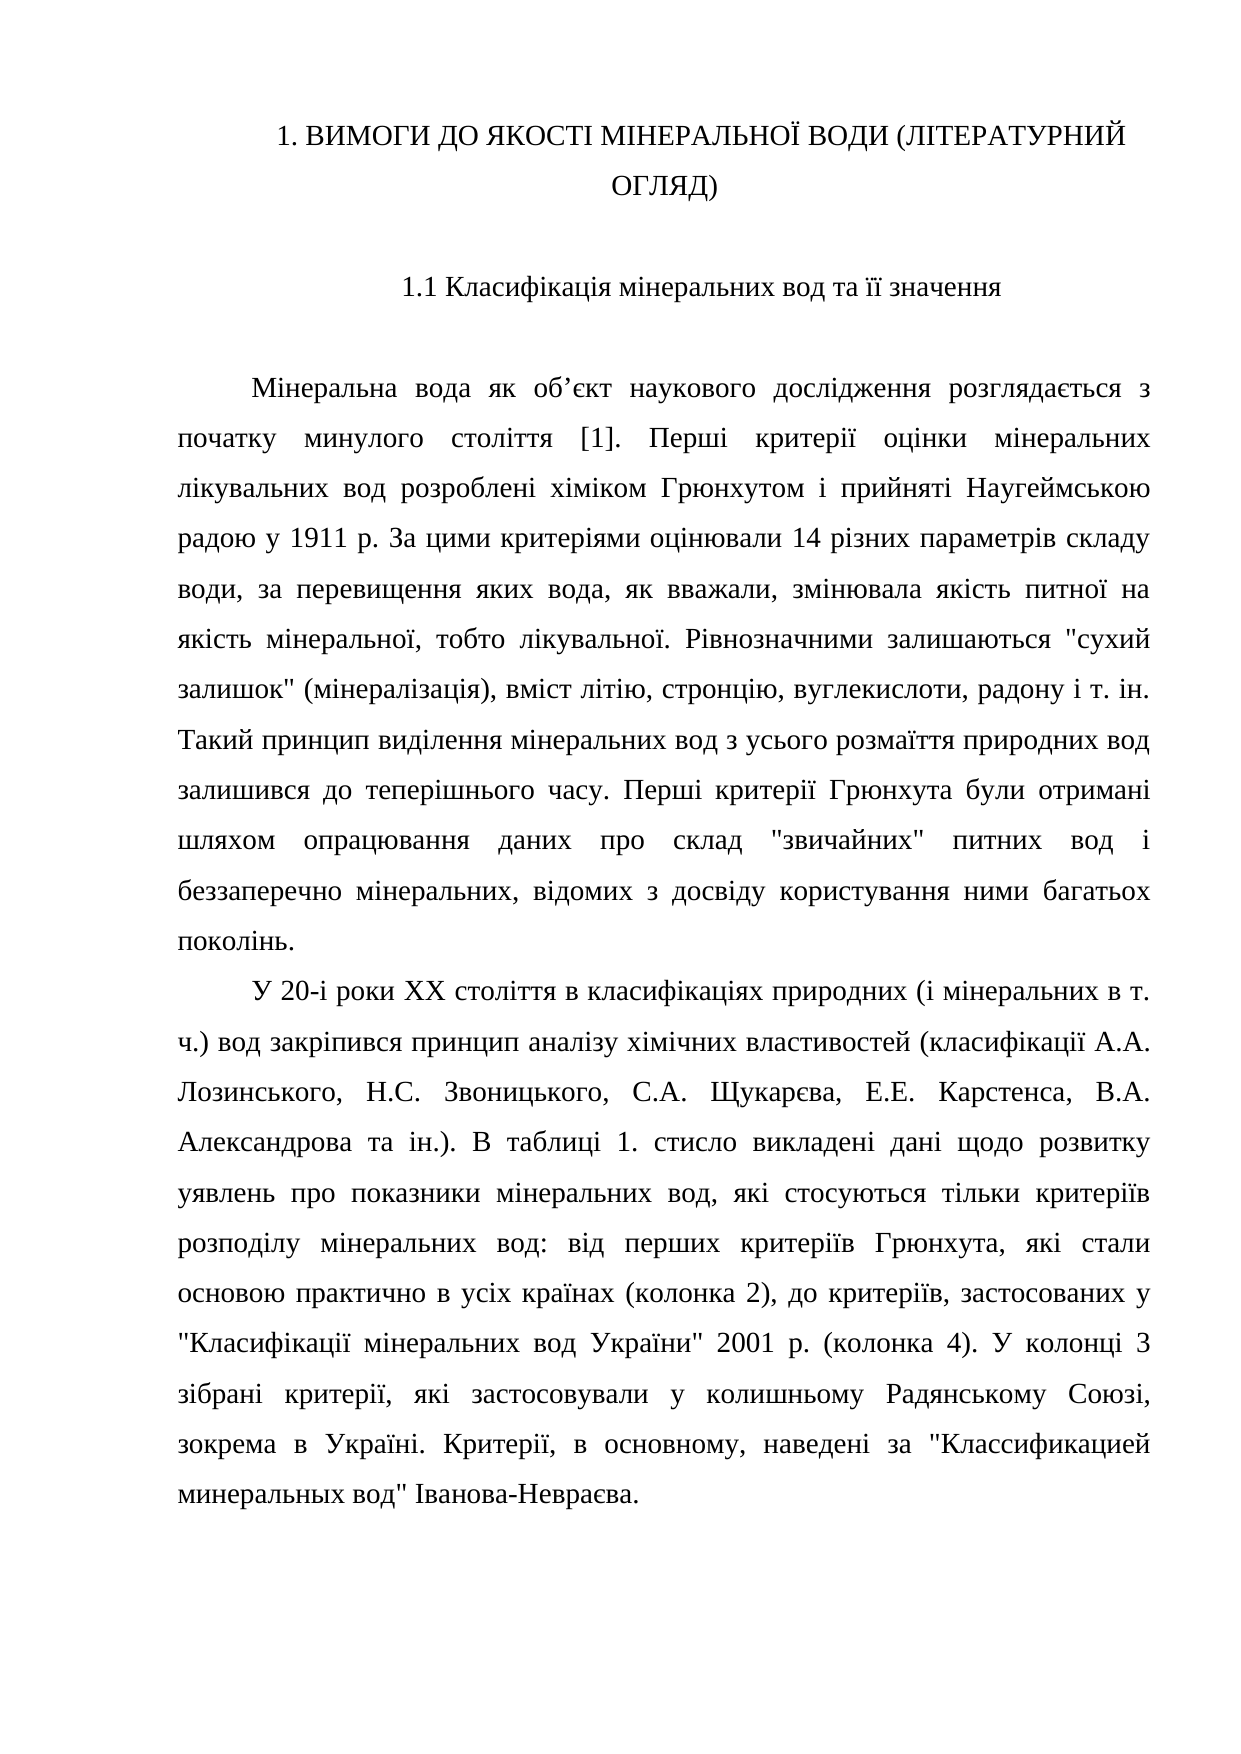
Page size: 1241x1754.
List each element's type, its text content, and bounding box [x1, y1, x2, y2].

text 1.1 Класифiкацiя мінеральних вод та її значення [177, 269, 1152, 303]
text Мінеральна вода як об’єкт наукового дослідження розглядається з початку минулого століття [1]. Перші критерії оцінки мінеральних лікувальних вод розроблені хіміком Грюнхутом і прийняті Наугеймською радою у 1911 р. За цими критеріями оцінювали 14 різних параметрів складу води, за перевищення яких вода, як вважали, змінювала якість питної на якість мінеральної, тобто лікувальної. Рівнозначними залишаються "сухий залишок" (мінералізація), вміст літію, стронцію, вуглекислоти, радону і т. ін. Такий принцип виділення мінеральних вод з усього розмаїття природних вод залишився до теперішнього часу. Перші критерії Грюнхута були отримані шляхом опрацювання даних про склад "звичайних" питних вод і беззаперечно мінеральних, відомих з досвіду користування ними багатьох поколінь. [177, 370, 1152, 957]
text 1. Вимоги до якості мінеральної води (літературний огляд) [177, 118, 1152, 202]
text У 20-і роки XX століття в класифікаціях природних (і мінеральних в т. ч.) вод закріпився принцип аналізу хімічних властивостей (класифікації А.А. Лозинського, Н.С. Звоницького, С.А. Щукарєва, Е.Е. Карстенса, В.А. Александрова та ін.). В таблиці 1. стисло викладені дані щодо розвитку уявлень про показники мінеральних вод, які стосуються тільки критеріїв розподілу мінеральних вод: від перших критеріїв Грюнхута, які стали основою практично в усіх країнах (колонка 2), до критеріїв, застосованих у "Класифікації мінеральних вод України" 2001 р. (колонка 4). У колонці 3 зібрані критерії, які застосовували у колишньому Радянському Союзі, зокрема в Україні. Критерії, в основному, наведені за "Классификацией минеральных вод" Іванова-Невраєва. [177, 973, 1152, 1510]
